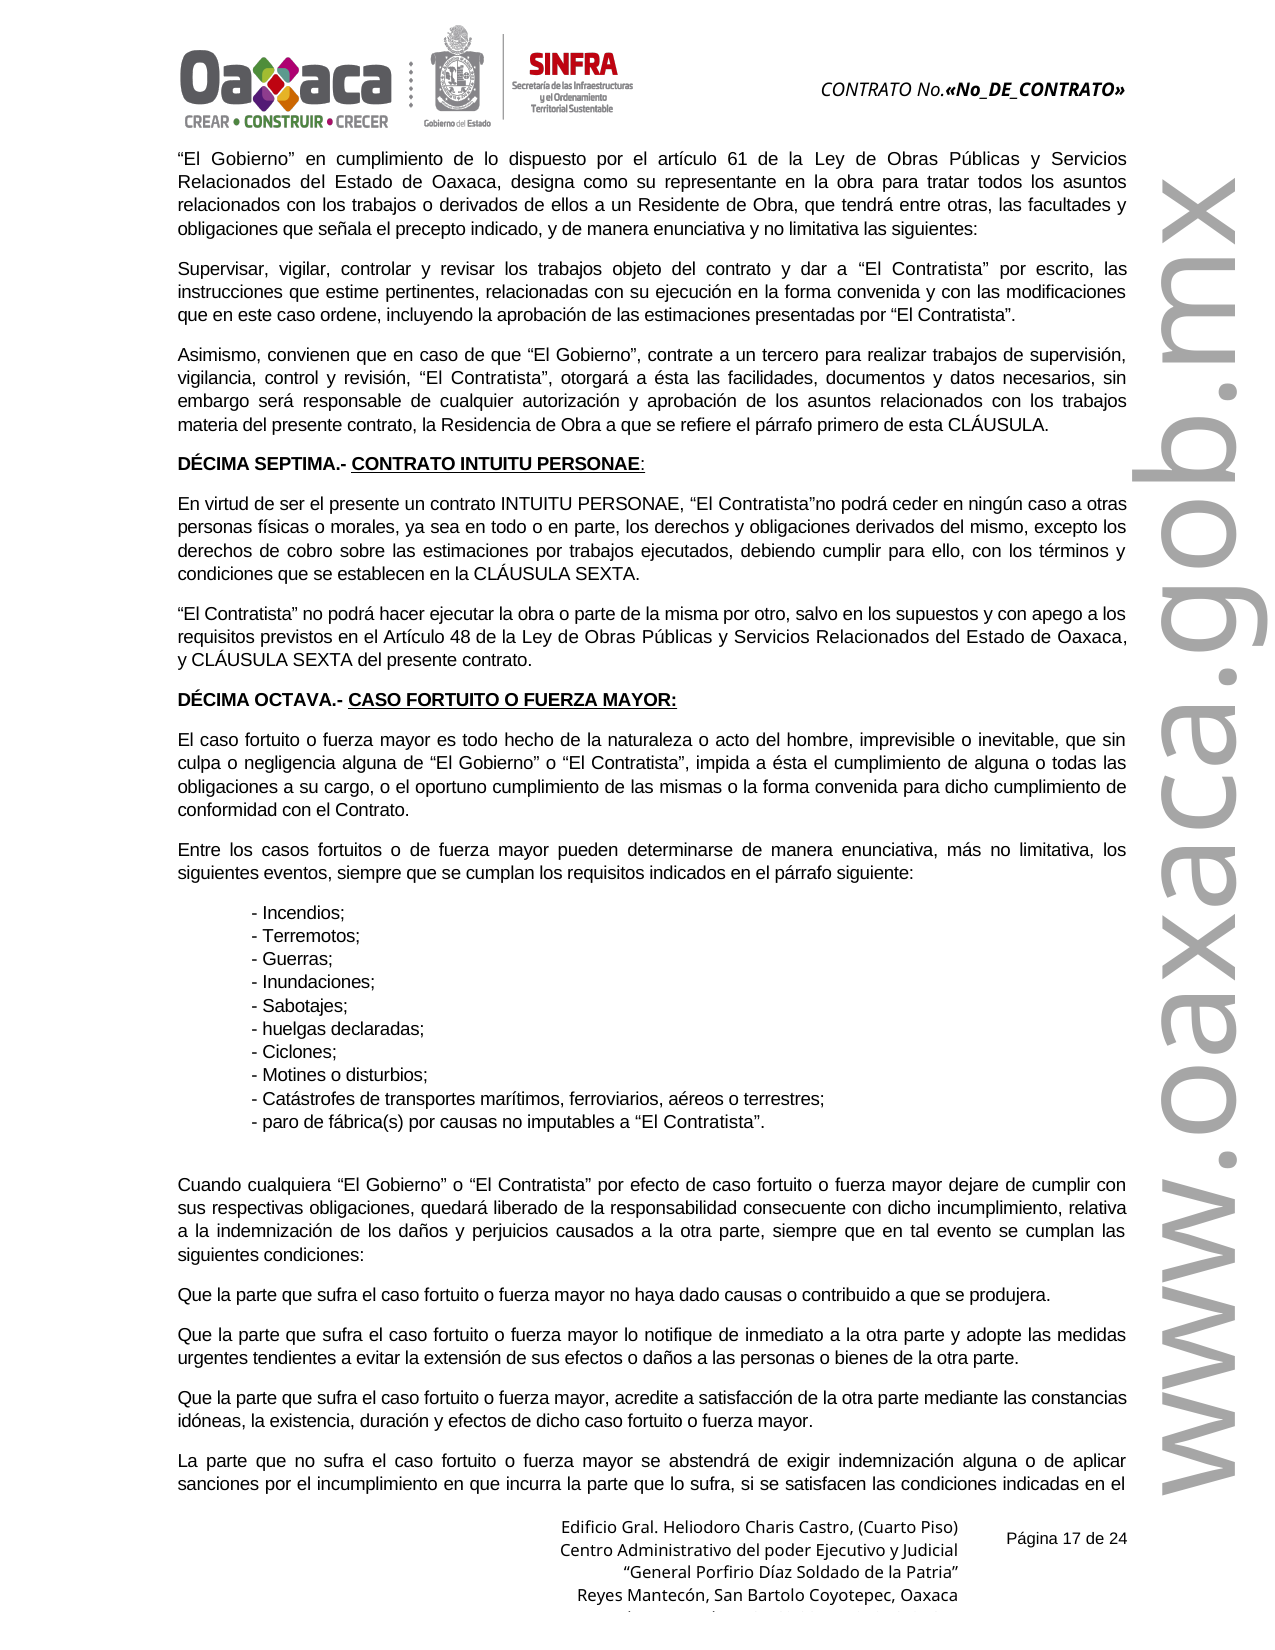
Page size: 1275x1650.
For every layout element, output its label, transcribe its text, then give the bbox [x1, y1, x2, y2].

text - Sabotajes; [177, 994, 1127, 1016]
text DÉCIMA OCTAVA.- CASO FORTUITO O FUERZA MAYOR: [177, 689, 1127, 711]
text - Incendios; [177, 902, 1127, 923]
text - Inundaciones; [177, 971, 1127, 993]
text - Guerras; [177, 948, 1127, 970]
text Cuando cualquiera “El Gobierno” o “El Contratista” por efecto de caso fortuito o fuerza mayor dejare de cumplir con sus respectivas obligaciones, quedará liberado de la responsabilidad consecuente con dicho incumplimiento, relativa a la indemnización de los daños y perjuicios causados a la otra parte, siempre que en tal evento se cumplan las siguientes condiciones: [0, 1174, 1127, 1265]
text “El Contratista” no podrá hacer ejecutar la obra o parte de la misma por otro, salvo en los supuestos y con apego a los requisitos previstos en el Artículo 48 de la Ley de Obras Públicas y Servicios Relacionados del Estado de Oaxaca, y CLÁUSULA SEXTA del presente contrato. [177, 603, 1127, 671]
text - Motines o disturbios; [177, 1064, 1127, 1086]
text Asimismo, convienen que en caso de que “El Gobierno”, contrate a un tercero para realizar trabajos de supervisión, vigilancia, control y revisión, “El Contratista”, otorgará a ésta las facilidades, documentos y datos necesarios, sin embargo será responsable de cualquier autorización y aprobación de los asuntos relacionados con los trabajos materia del presente contrato, la Residencia de Obra a que se refiere el párrafo primero de esta CLÁUSULA. [177, 344, 1127, 435]
text - Catástrofes de transportes marítimos, ferroviarios, aéreos o terrestres; [177, 1087, 1127, 1109]
text Entre los casos fortuitos o de fuerza mayor pueden determinarse de manera enunciativa, más no limitativa, los siguientes eventos, siempre que se cumplan los requisitos indicados en el párrafo siguiente: [29, 838, 1127, 883]
text - paro de fábrica(s) por causas no imputables a “El Contratista”. [177, 1111, 1127, 1132]
text En virtud de ser el presente un contrato INTUITU PERSONAE, “El Contratista”no podrá ceder en ningún caso a otras personas físicas o morales, ya sea en todo o en parte, los derechos y obligaciones derivados del mismo, excepto los derechos de cobro sobre las estimaciones por trabajos ejecutados, debiendo cumplir para ello, con los términos y condiciones que se establecen en la CLÁUSULA SEXTA. [177, 493, 1127, 584]
text Que la parte que sufra el caso fortuito o fuerza mayor no haya dado causas o contribuido a que se produjera. [0, 1283, 1127, 1305]
picture [154, 17, 659, 131]
text Que la parte que sufra el caso fortuito o fuerza mayor, acredite a satisfacción de la otra parte mediante las constancias idóneas, la existencia, duración y efectos de dicho caso fortuito o fuerza mayor. [0, 1386, 1127, 1431]
text “El Gobierno” en cumplimiento de lo dispuesto por el artículo 61 de la Ley de Obras Públicas y Servicios Relacionados del Estado de Oaxaca, designa como su representante en la obra para tratar todos los asuntos relacionados con los trabajos o derivados de ellos a un Residente de Obra, que tendrá entre otras, las facultades y obligaciones que señala el precepto indicado, y de manera enunciativa y no limitativa las siguientes: [177, 148, 1127, 239]
text El caso fortuito o fuerza mayor es todo hecho de la naturaleza o acto del hombre, imprevisible o inevitable, que sin culpa o negligencia alguna de “El Gobierno” o “El Contratista”, impida a ésta el cumplimiento de alguna o todas las obligaciones a su cargo, o el oportuno cumplimiento de las mismas o la forma convenida para dicho cumplimiento de conformidad con el Contrato. [29, 729, 1127, 820]
text - Ciclones; [177, 1041, 1127, 1063]
text - huelgas declaradas; [177, 1018, 1127, 1039]
text DÉCIMA SEPTIMA.- CONTRATO INTUITU PERSONAE: [177, 453, 1127, 475]
text Que la parte que sufra el caso fortuito o fuerza mayor lo notifique de inmediato a la otra parte y adopte las medidas urgentes tendientes a evitar la extensión de sus efectos o daños a las personas o bienes de la otra parte. [0, 1323, 1127, 1368]
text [0, 1449, 1127, 1494]
text - Terremotos; [177, 925, 1127, 946]
text Supervisar, vigilar, controlar y revisar los trabajos objeto del contrato y dar a “El Contratista” por escrito, las instrucciones que estime pertinentes, relacionadas con su ejecución en la forma convenida y con las modificaciones que en este caso ordene, incluyendo la aprobación de las estimaciones presentadas por “El Contratista”. [177, 257, 1127, 325]
